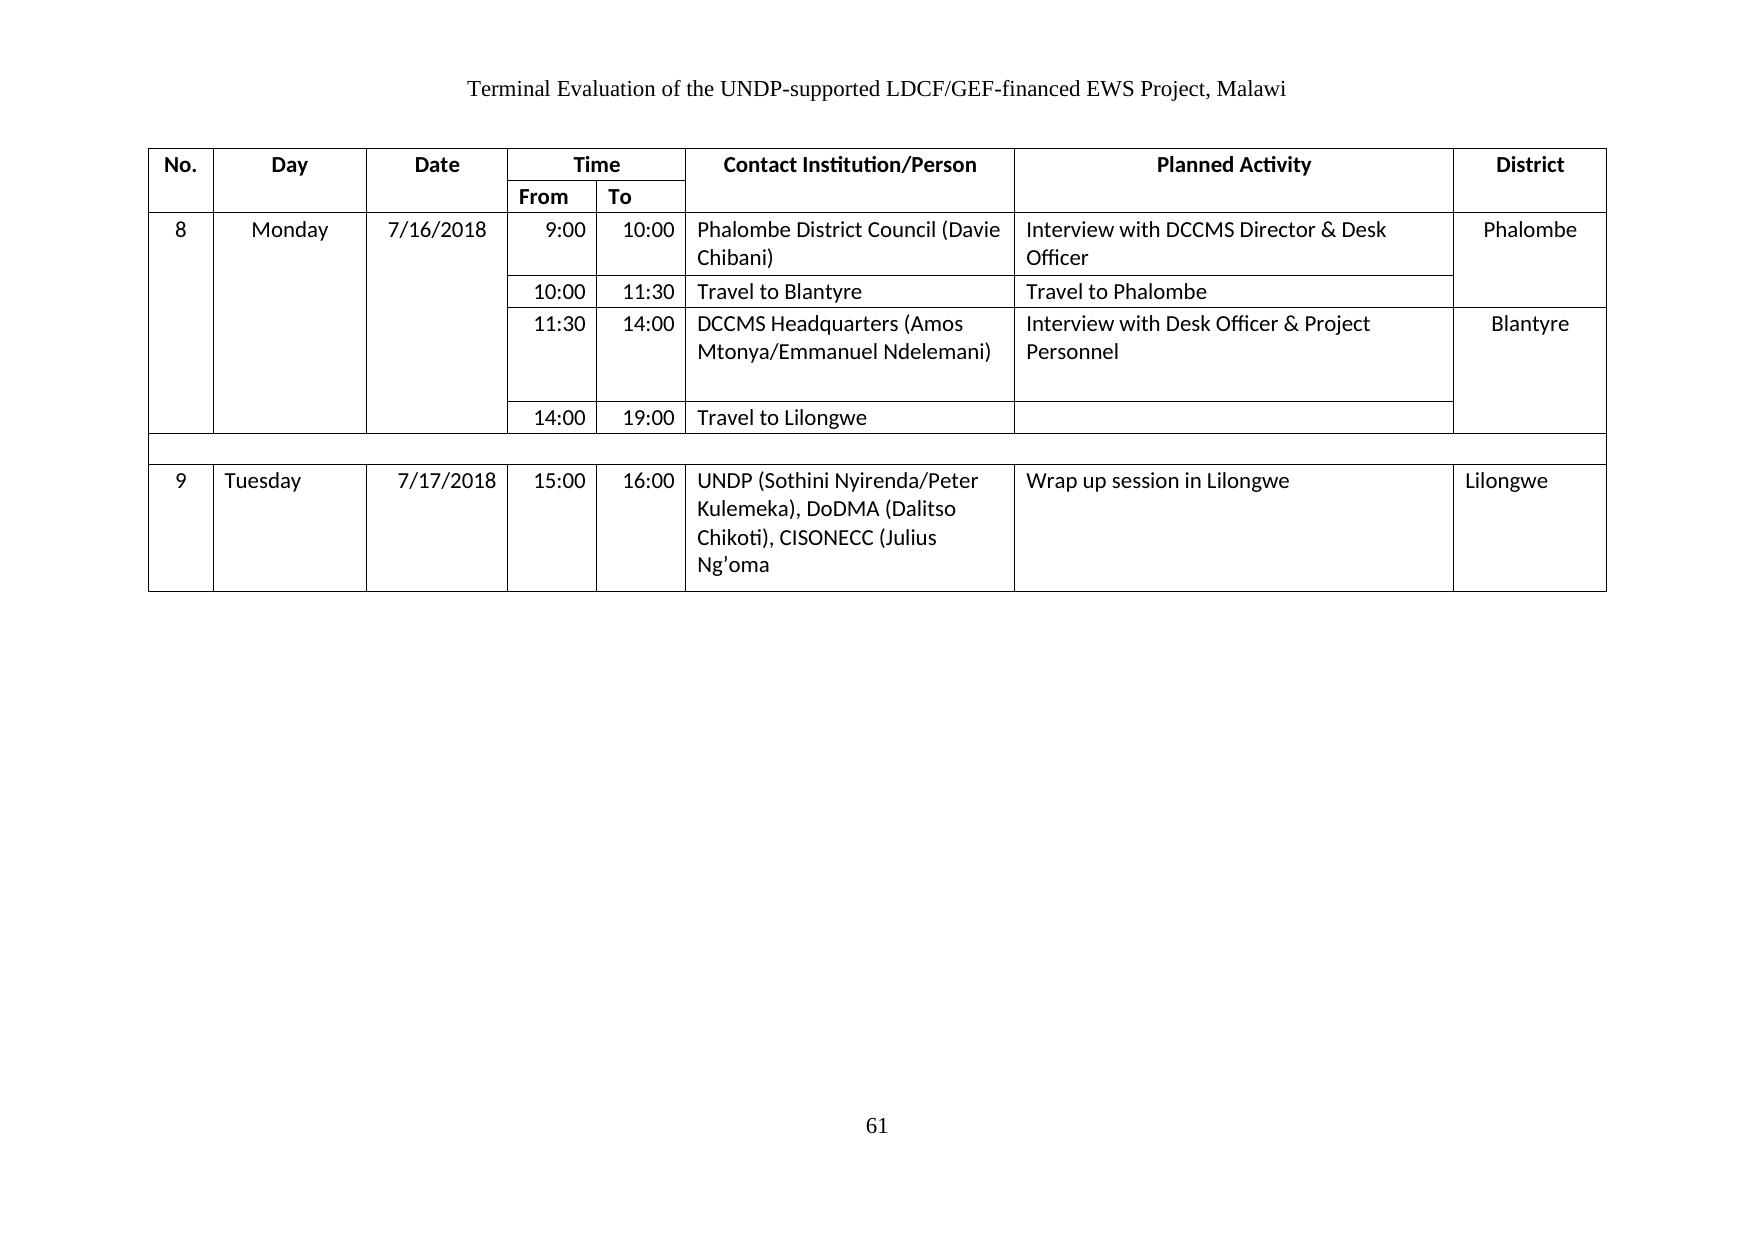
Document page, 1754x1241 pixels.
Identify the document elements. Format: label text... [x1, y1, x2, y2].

table_cell 7/16/2018 [367, 213, 507, 433]
table_cell Travel to Lilongwe [686, 402, 1014, 433]
table_cell From [508, 181, 596, 212]
table_cell Monday [214, 213, 366, 433]
table_cell [149, 434, 1606, 464]
table_header Planned Activity [1015, 149, 1453, 212]
table_cell 10:00 [597, 213, 685, 274]
table_cell Interview with DCCMS Director & Desk Officer [1015, 213, 1453, 274]
table_cell Blantyre [1454, 308, 1606, 433]
table_cell 19:00 [597, 402, 685, 433]
table_cell 14:00 [597, 308, 685, 401]
table_header No. [149, 149, 213, 212]
table_cell [1015, 402, 1453, 433]
table_cell 11:30 [508, 308, 596, 401]
table_header Date [367, 149, 507, 212]
table_cell 9:00 [508, 213, 596, 274]
table_cell Wrap up session in Lilongwe [1015, 465, 1453, 591]
table_cell Travel to Phalombe [1015, 276, 1453, 307]
table_cell DCCMS Headquarters (Amos Mtonya/Emmanuel Ndelemani) [686, 308, 1014, 401]
table_cell UNDP (Sothini Nyirenda/Peter Kulemeka), DoDMA (Dalitso Chikoti), CISONECC (Julius Ng’oma [686, 465, 1014, 591]
table_cell 8 [149, 213, 213, 433]
table_cell Interview with Desk Officer & Project Personnel [1015, 308, 1453, 401]
table_cell 14:00 [508, 402, 596, 433]
table_cell 9 [149, 465, 213, 591]
table_cell Lilongwe [1454, 465, 1606, 591]
table_cell Phalombe District Council (Davie Chibani) [686, 213, 1014, 274]
table_header Day [214, 149, 366, 212]
table_cell To [597, 181, 685, 212]
table_cell Travel to Blantyre [686, 276, 1014, 307]
table_cell 10:00 [508, 276, 596, 307]
table_cell 15:00 [508, 465, 596, 591]
table_cell 16:00 [597, 465, 685, 591]
table_cell Tuesday [214, 465, 366, 591]
table_header Time [508, 149, 685, 180]
table_header Contact Institution/Person [686, 149, 1014, 212]
table_header District [1454, 149, 1606, 212]
table_cell Phalombe [1454, 213, 1606, 307]
table_cell 7/17/2018 [367, 465, 507, 591]
table_cell 11:30 [597, 276, 685, 307]
